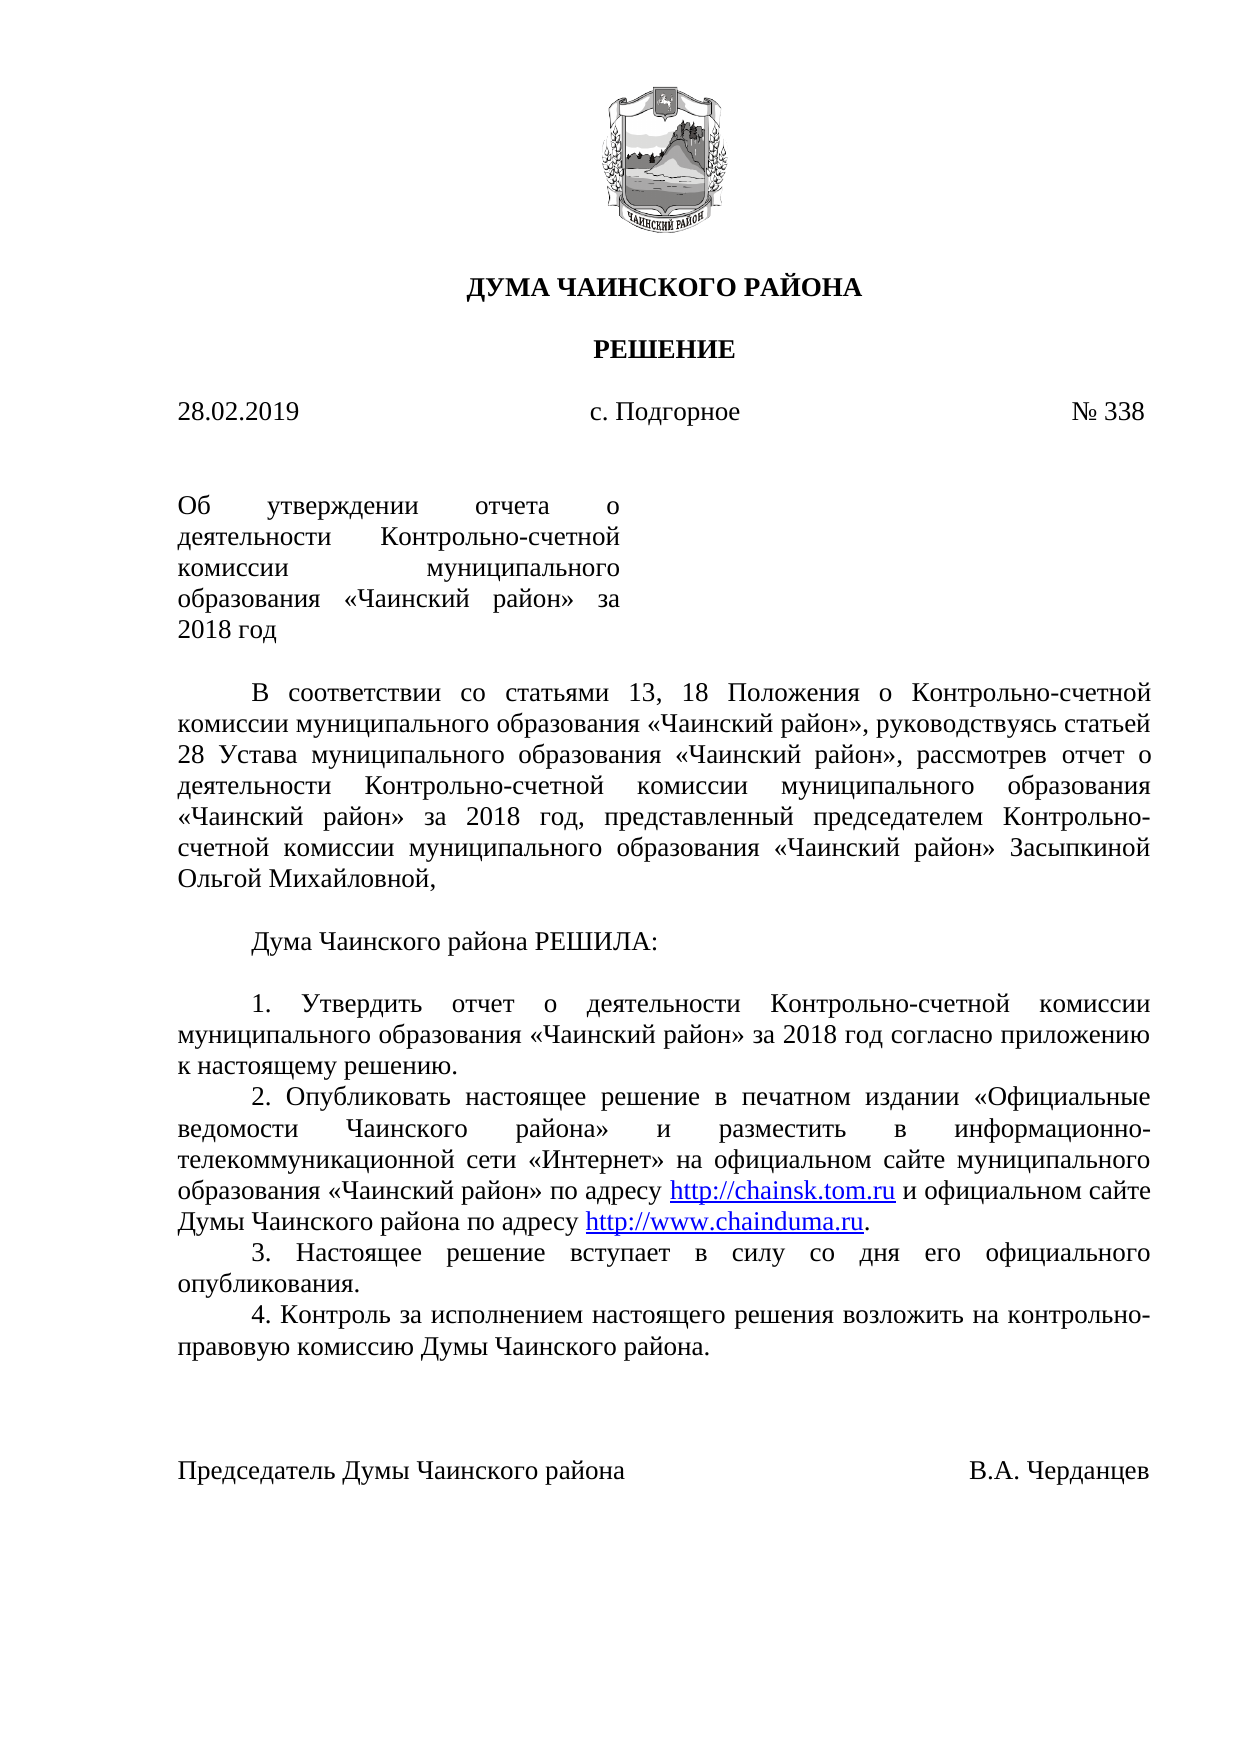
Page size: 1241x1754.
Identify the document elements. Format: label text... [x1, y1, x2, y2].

text В соответствии со статьями 13, 18 Положения о Контрольно-счетной комиссии муниципального образования «Чаинский район», руководствуясь статьей 28 Устава муниципального образования «Чаинский район», рассмотрев отчет о деятельности Контрольно-счетной комиссии муниципального образования «Чаинский район» за 2018 год, представленный председателем Контрольно-счетной комиссии муниципального образования «Чаинский район» Засыпкиной Ольгой Михайловной, [177, 676, 1152, 894]
text Об утверждении отчета о деятельности Контрольно-счетной комиссии муниципального образования «Чаинский район» за 2018 год [177, 489, 620, 644]
text 28.02.2019 с. Подгорное № 338 [177, 395, 1152, 426]
text ДУМА ЧАИНСКОГО РАЙОНА [177, 271, 1152, 302]
text Дума Чаинского района РЕШИЛА: [177, 925, 1152, 956]
text 4. Контроль за исполнением настоящего решения возложить на контрольно-правовую комиссию Думы Чаинского района. [177, 1298, 1152, 1361]
text Председатель Думы Чаинского района В.А. Черданцев [177, 1454, 1152, 1485]
text 1. Утвердить отчет о деятельности Контрольно-счетной комиссии муниципального образования «Чаинский район» за 2018 год согласно приложению к настоящему решению. [177, 987, 1152, 1081]
text 2. Опубликовать настоящее решение в печатном издании «Официальные ведомости Чаинского района» и разместить в информационно-телекоммуникационной сети «Интернет» на официальном сайте муниципального образования «Чаинский район» по адресу http://chainsk.tom.ru и официальном сайте Думы Чаинского района по адресу http://www.chainduma.ru. [177, 1081, 1152, 1236]
text РЕШЕНИЕ [177, 333, 1152, 364]
text 3. Настоящее решение вступает в силу со дня его официального опубликования. [177, 1236, 1152, 1298]
